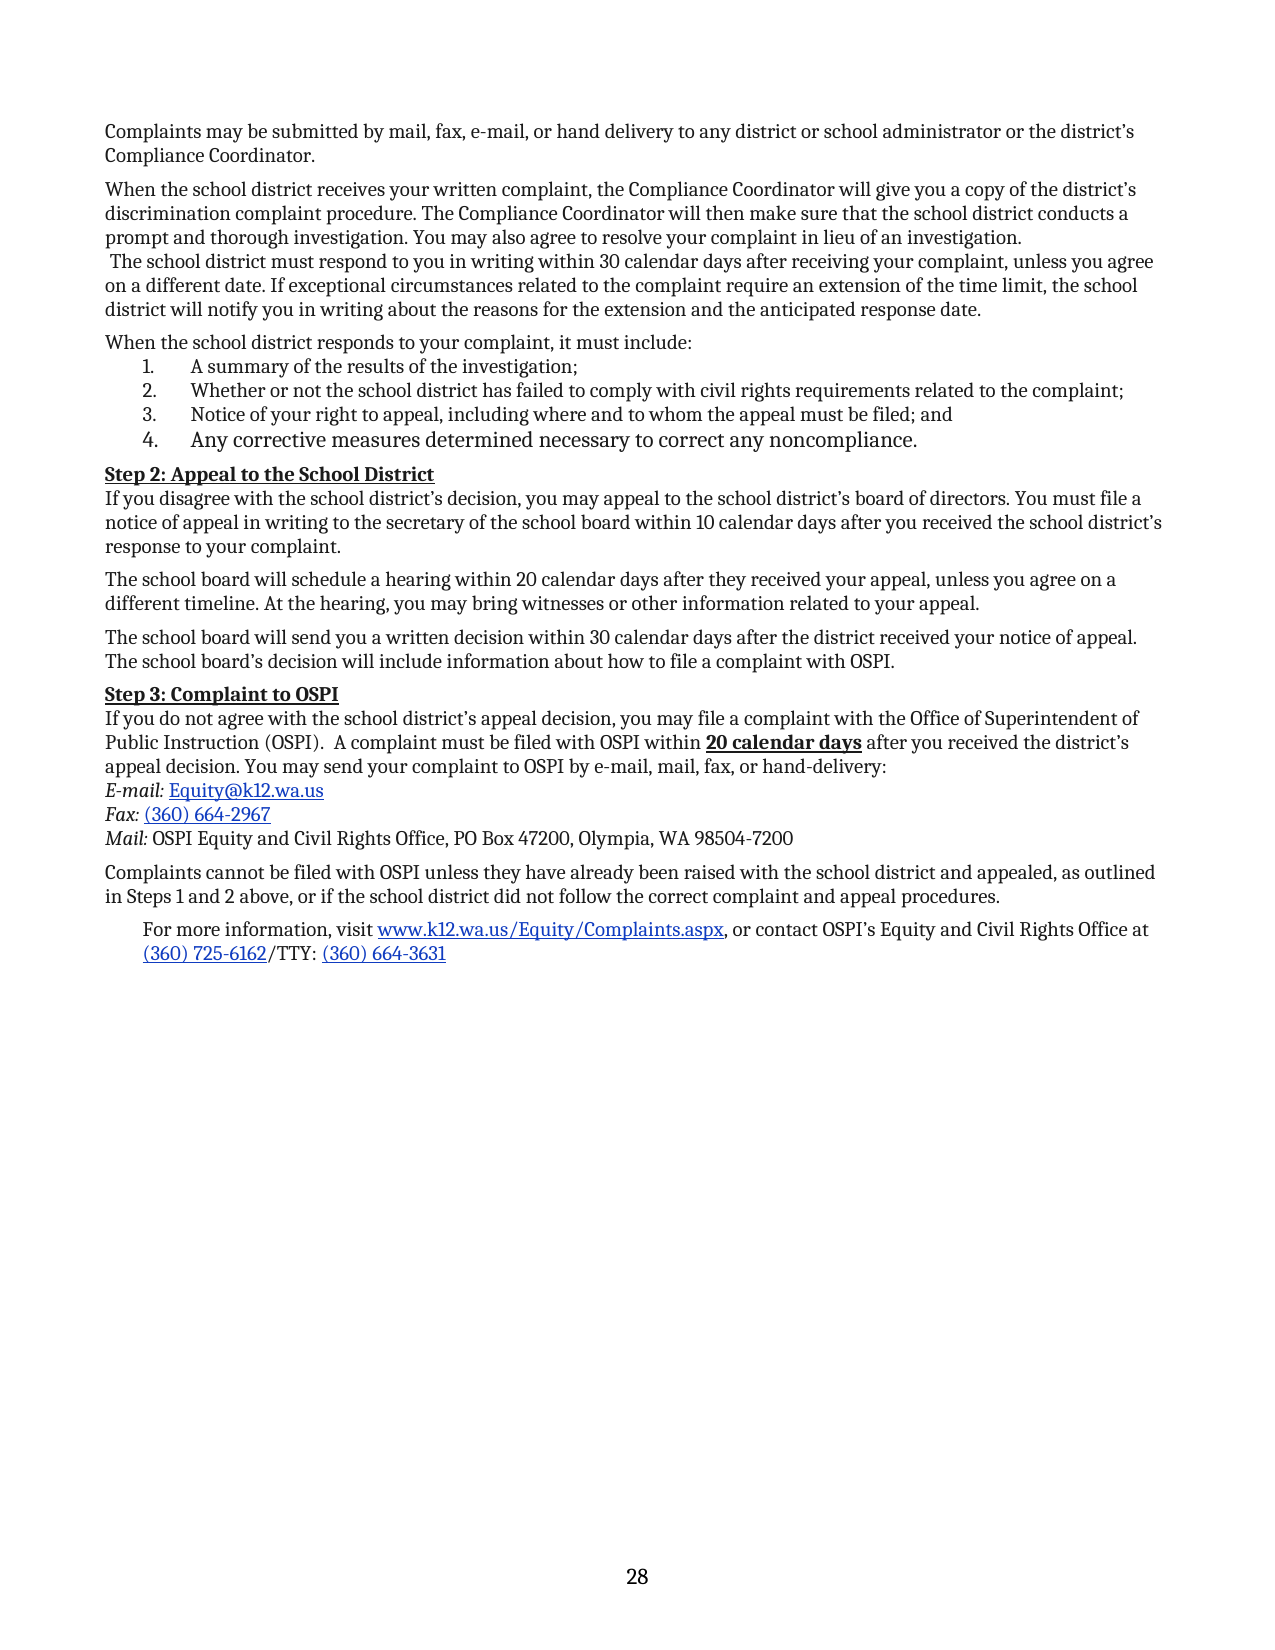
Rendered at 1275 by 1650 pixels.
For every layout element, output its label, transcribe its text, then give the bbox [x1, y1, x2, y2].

text E-mail: Equity@k12.wa.us [105, 779, 1170, 803]
list Notice of your right to appeal, including where and to whom the appeal must be filed; and [142, 403, 1170, 427]
text The school district must respond to you in writing within 30 calendar days after receiving your complaint, unless you agree on a different date. If exceptional circumstances related to the complaint require an extension of the time limit, the school district will notify you in writing about the reasons for the extension and the anticipated response date. [105, 249, 1170, 321]
text The school board will schedule a hearing within 20 calendar days after they received your appeal, unless you agree on a different timeline. At the hearing, you may bring witnesses or other information related to your appeal. [105, 568, 1170, 616]
list Any corrective measures determined necessary to correct any noncompliance. [142, 427, 1170, 453]
text When the school district responds to your complaint, it must include: [105, 331, 1170, 355]
list A summary of the results of the investigation; [142, 355, 1170, 379]
text When the school district receives your written complaint, the Compliance Coordinator will give you a copy of the district’s discrimination complaint procedure. The Compliance Coordinator will then make sure that the school district conducts a prompt and thorough investigation. You may also agree to resolve your complaint in lieu of an investigation. [105, 177, 1170, 249]
text Complaints may be submitted by mail, fax, e-mail, or hand delivery to any district or school administrator or the district’s Compliance Coordinator. [105, 120, 1170, 168]
list Whether or not the school district has failed to comply with civil rights requirements related to the complaint; [142, 379, 1170, 403]
text The school board will send you a written decision within 30 calendar days after the district received your notice of appeal. The school board’s decision will include information about how to file a complaint with OSPI. [105, 626, 1170, 673]
text If you do not agree with the school district’s appeal decision, you may file a complaint with the Office of Superintendent of Public Instruction (OSPI). A complaint must be filed with OSPI within 20 calendar days after you received the district’s appeal decision. You may send your complaint to OSPI by e-mail, mail, fax, or hand-delivery: [105, 707, 1170, 779]
text Fax: (360) 664-2967 [105, 803, 1170, 827]
text If you disagree with the school district’s decision, you may appeal to the school district’s board of directors. You must file a notice of appeal in writing to the secretary of the school board within 10 calendar days after you received the school district’s response to your complaint. [105, 487, 1170, 558]
text Complaints cannot be filed with OSPI unless they have already been raised with the school district and appealed, as outlined in Steps 1 and 2 above, or if the school district did not follow the correct complaint and appeal procedures. [105, 860, 1170, 908]
text Mail: OSPI Equity and Civil Rights Office, PO Box 47200, Olympia, WA 98504-7200 [105, 827, 1170, 851]
text Step 2: Appeal to the School District [105, 463, 1170, 487]
text For more information, visit www.k12.wa.us/Equity/Complaints.aspx, or contact OSPI’s Equity and Civil Rights Office at (360) 725-6162/TTY: (360) 664-3631 [142, 918, 1170, 966]
text Step 3: Complaint to OSPI [105, 683, 1170, 707]
